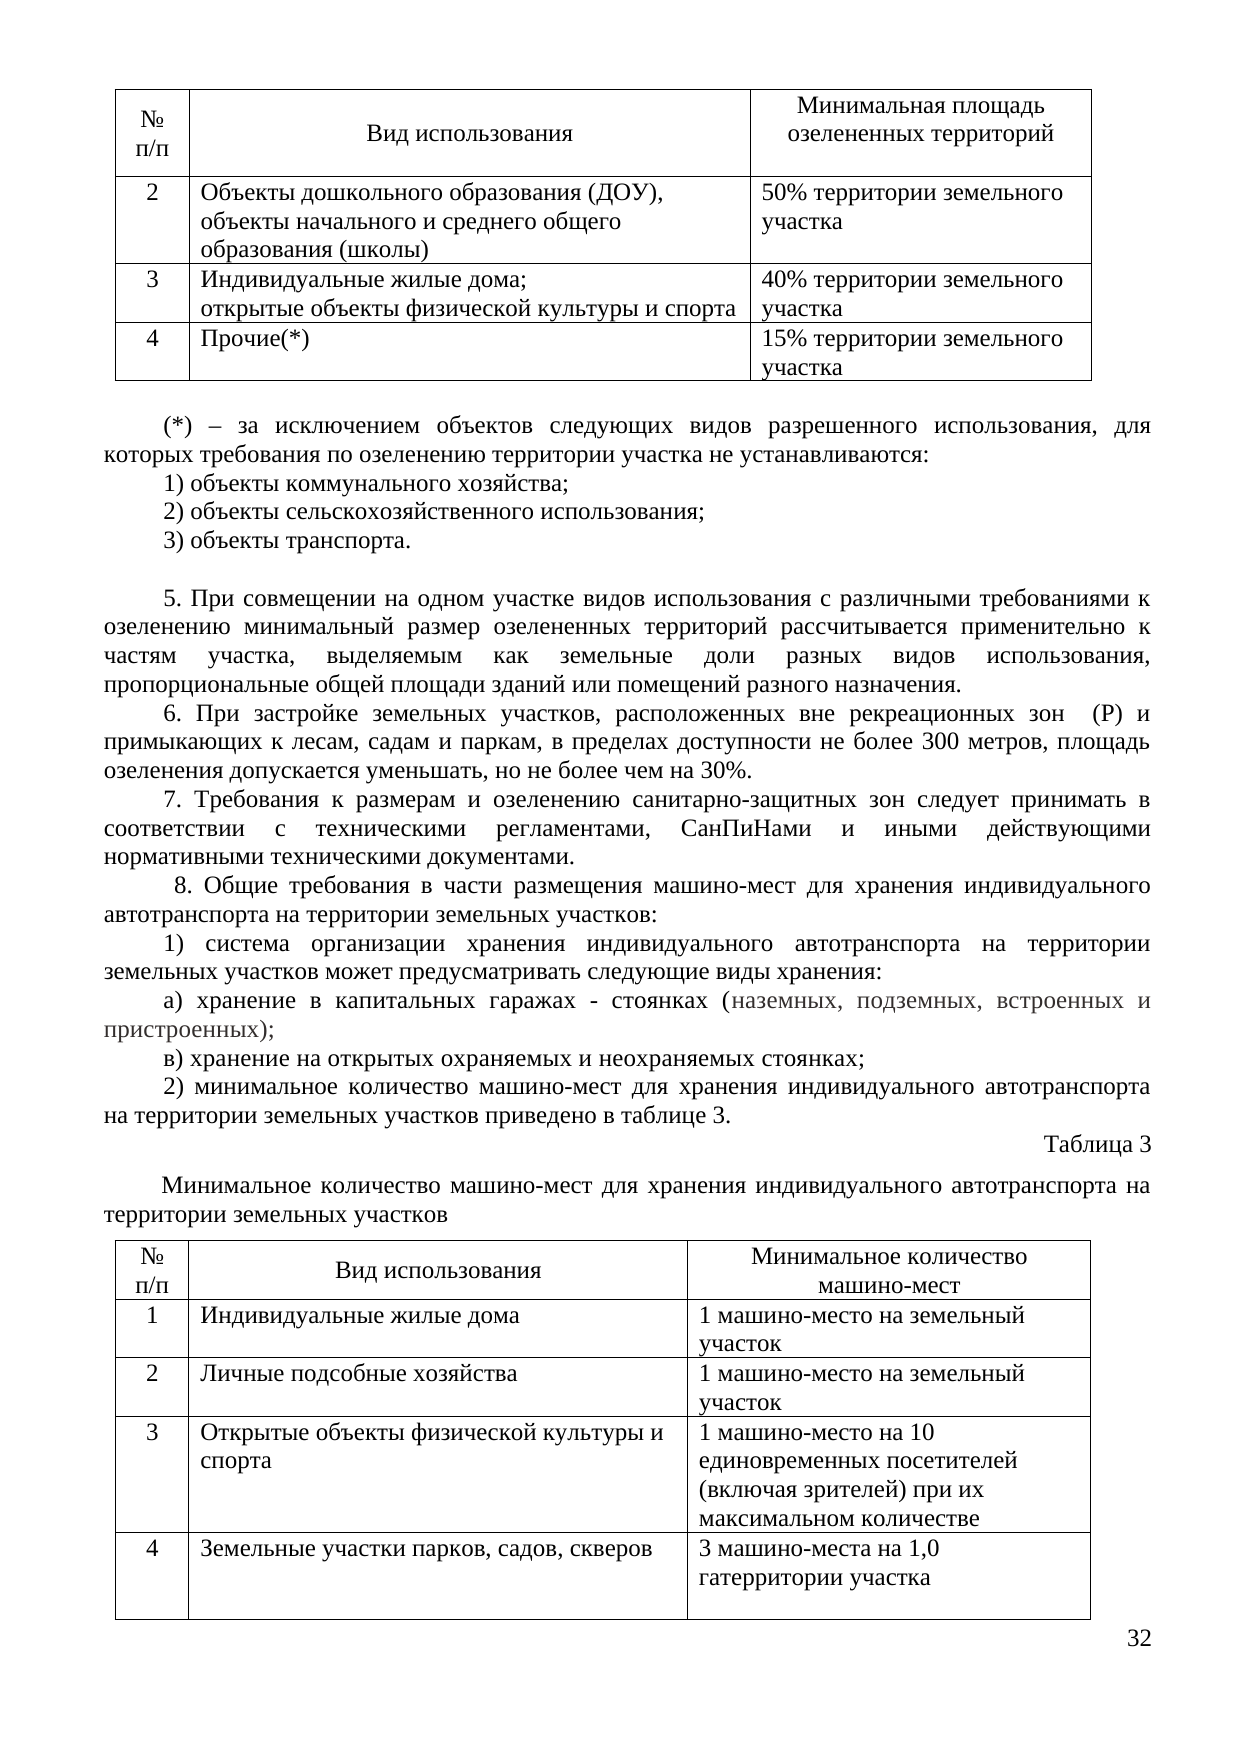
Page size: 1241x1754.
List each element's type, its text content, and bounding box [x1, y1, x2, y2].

table_cell 1 [116, 1300, 188, 1357]
table_cell Прочие(*) [190, 323, 750, 380]
table_cell 1 машино-место на земельный участок [688, 1300, 1090, 1357]
text в) хранение на открытых охраняемых и неохраняемых стоянках; [103, 1043, 1152, 1071]
text 1) система организации хранения индивидуального автотранспорта на территории земельных участков может предусматривать следующие виды хранения: [103, 928, 1152, 985]
table_cell 40% территории земельного участка [751, 264, 1091, 322]
table_header Вид использования [189, 1241, 687, 1299]
text 6. При застройке земельных участков, расположенных вне рекреационных зон (Р) и примыкающих к лесам, садам и паркам, в пределах доступности не более , площадь озеленения допускается уменьшать, но не более чем на 30%. [103, 698, 1152, 784]
table_cell 3 [116, 264, 189, 322]
table_header № п/п [116, 90, 189, 176]
table_cell 2 [116, 1358, 188, 1416]
table_cell 4 [116, 1533, 188, 1619]
text 8. Общие требования в части размещения машино-мест для хранения индивидуального автотранспорта на территории земельных участков: [103, 870, 1152, 928]
table_cell Открытые объекты физической культуры и спорта [189, 1417, 687, 1532]
text 2) объекты сельскохозяйственного использования; [103, 496, 1152, 525]
table_cell 1 машино-место на 10 единовременных посетителей (включая зрителей) при их максимальном количестве [688, 1417, 1090, 1532]
table_cell 1 машино-место на земельный участок [688, 1358, 1090, 1416]
table_header № п/п [116, 1241, 188, 1299]
text 3) объекты транспорта. [103, 525, 1152, 554]
table_header Минимальное количество машино-мест [688, 1241, 1090, 1299]
table_cell Объекты дошкольного образования (ДОУ), объекты начального и среднего общего образования (школы) [190, 177, 750, 263]
text 1) объекты коммунального хозяйства; [103, 468, 1152, 496]
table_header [751, 90, 1091, 176]
text 7. Требования к размерам и озеленению санитарно-защитных зон следует принимать в соответствии с техническими регламентами, СанПиНами и иными действующими нормативными техническими документами. [103, 784, 1152, 870]
table_header Вид использования [190, 90, 750, 176]
table_cell 3 машино-места на территории участка [688, 1533, 1090, 1619]
text а) хранение в капитальных гаражах - стоянках (наземных, подземных, встроенных и пристроенных); [103, 985, 1152, 1043]
table_cell 50% территории земельного участка [751, 177, 1091, 263]
table_cell 15% территории земельного участка [751, 323, 1091, 380]
table_cell 3 [116, 1417, 188, 1532]
table_cell Индивидуальные жилые дома [189, 1300, 687, 1357]
table_cell Личные подсобные хозяйства [189, 1358, 687, 1416]
text (*) – за исключением объектов следующих видов разрешенного использования, для которых требования по озеленению территории участка не устанавливаются: [103, 410, 1152, 468]
table_cell Индивидуальные жилые дома; открытые объекты физической культуры и спорта [190, 264, 750, 322]
text Таблица 3 [103, 1129, 1152, 1158]
table_cell Земельные участки парков, садов, скверов [189, 1533, 687, 1619]
text Минимальное количество машино-мест для хранения индивидуального автотранспорта на территории земельных участков [103, 1170, 1152, 1228]
table_cell 4 [116, 323, 189, 380]
table_cell 2 [116, 177, 189, 263]
text 2) минимальное количество машино-мест для хранения индивидуального автотранспорта на территории земельных участков приведено в таблице 3. [103, 1071, 1152, 1129]
text 5. При совмещении на одном участке видов использования с различными требованиями к озеленению минимальный размер озелененных территорий рассчитывается применительно к частям участка, выделяемым как земельные доли разных видов использования, пропорциональные общей площади зданий или помещений разного назначения. [103, 583, 1152, 698]
